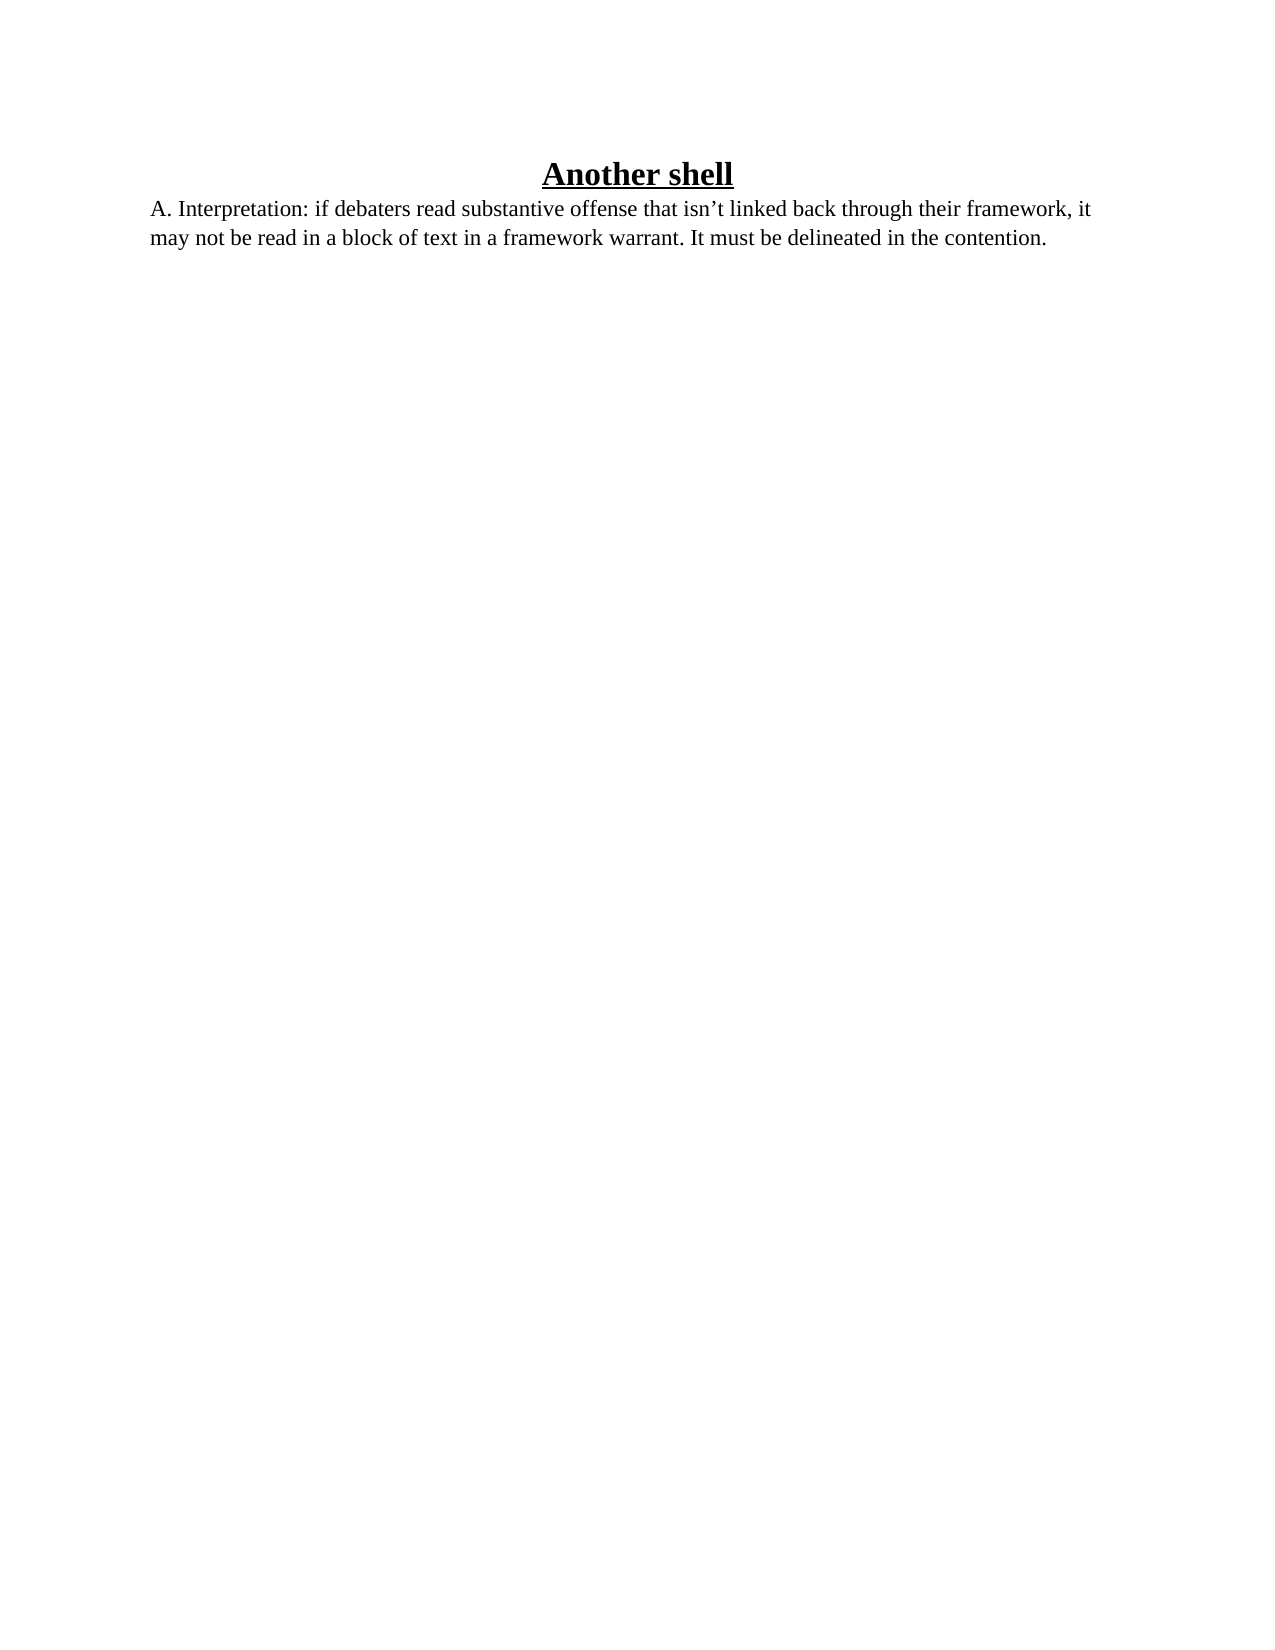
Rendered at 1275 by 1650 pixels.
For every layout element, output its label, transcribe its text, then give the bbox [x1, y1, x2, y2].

text A. Interpretation: if debaters read substantive offense that isn’t linked back through their framework, it may not be read in a block of text in a framework warrant. It must be delineated in the contention. [150, 196, 1125, 250]
subtitle Another shell [150, 154, 1125, 192]
